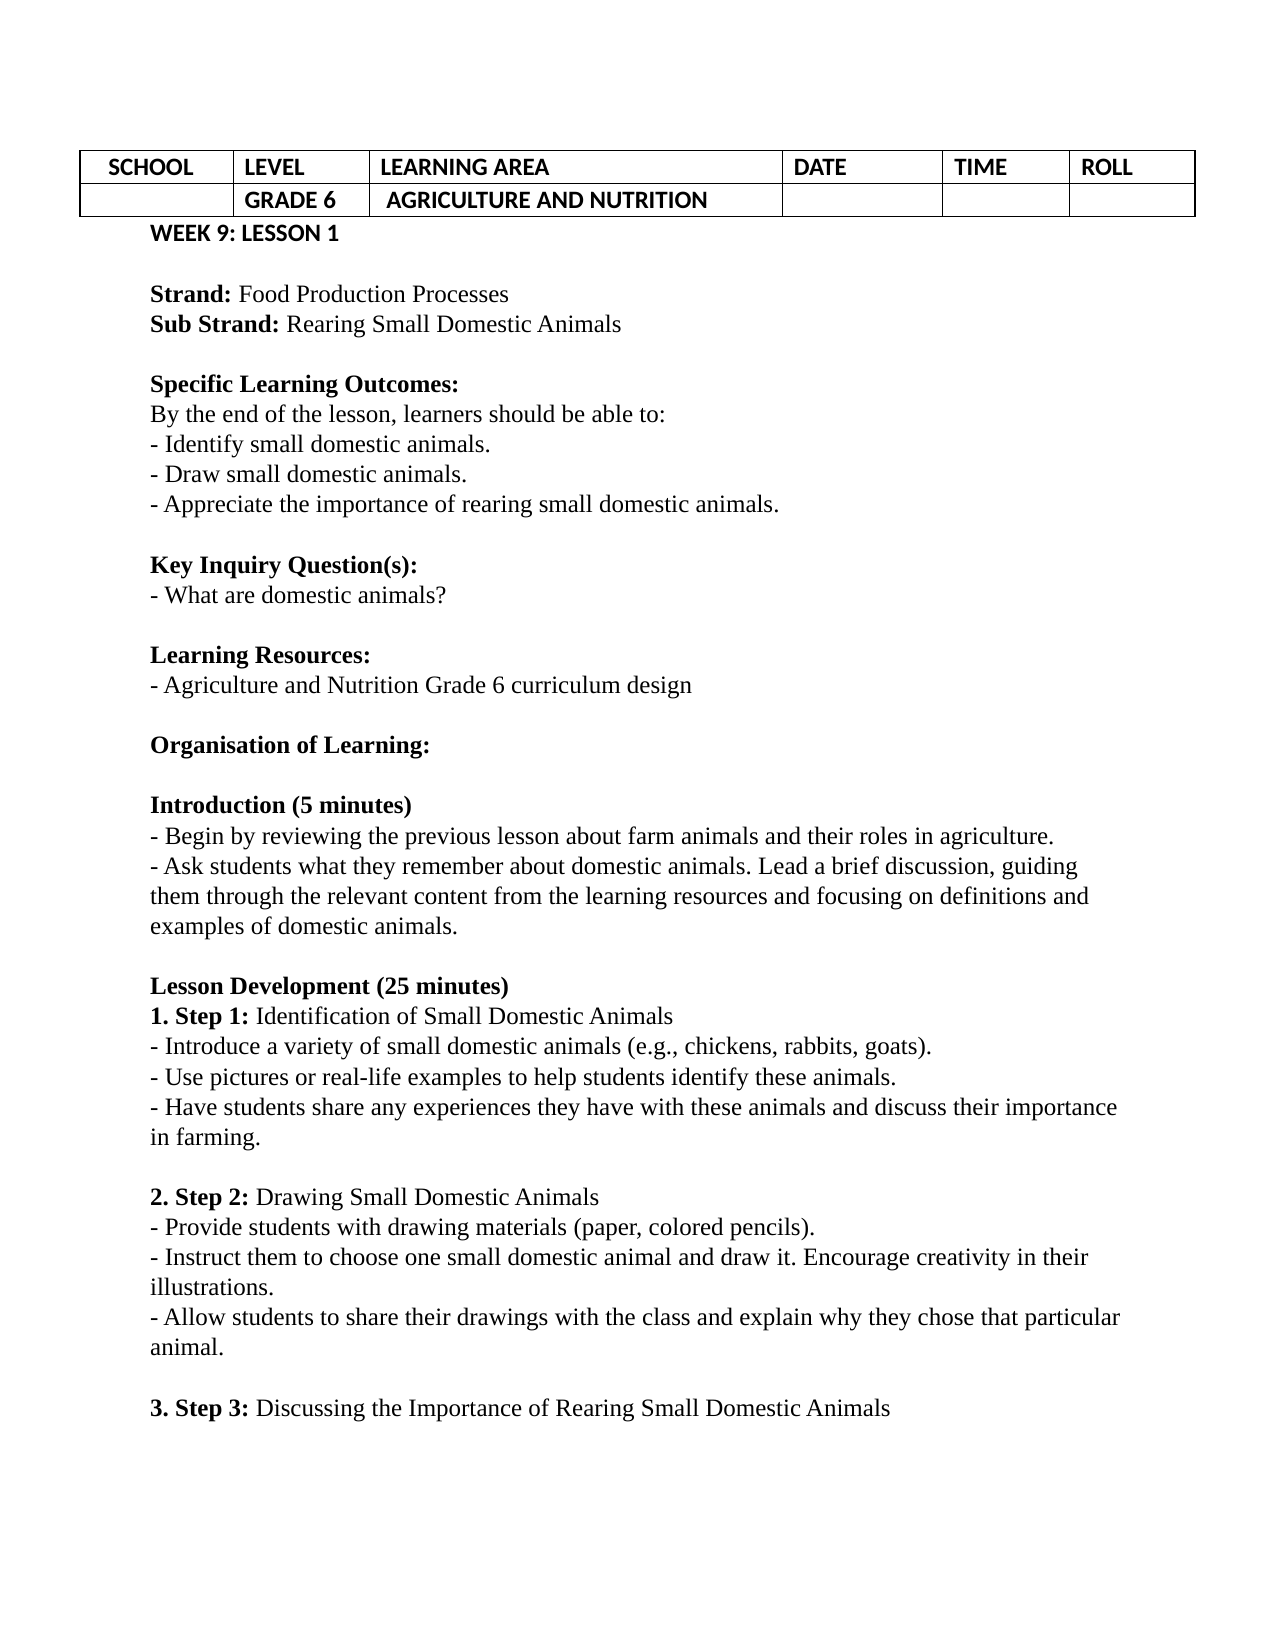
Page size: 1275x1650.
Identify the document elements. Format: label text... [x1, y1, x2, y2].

text - Ask students what they remember about domestic animals. Lead a brief discussion, guiding them through the relevant content from the learning resources and focusing on definitions and examples of domestic animals. [150, 851, 1125, 940]
text - Identify small domestic animals. [150, 429, 1125, 458]
text - Appreciate the importance of rearing small domestic animals. [150, 489, 1125, 518]
table_header TIME [943, 151, 1069, 183]
text - Instruct them to choose one small domestic animal and draw it. Encourage creativity in their illustrations. [150, 1242, 1125, 1301]
text - Have students share any experiences they have with these animals and discuss their importance in farming. [150, 1092, 1125, 1151]
table_cell [783, 184, 942, 216]
text Key Inquiry Question(s): [150, 550, 1125, 578]
text - Begin by reviewing the previous lesson about farm animals and their roles in agriculture. [150, 821, 1125, 849]
table_header ROLL [1070, 151, 1194, 183]
text - Use pictures or real-life examples to help students identify these animals. [150, 1062, 1125, 1090]
table_header LEARNING AREA [370, 151, 782, 183]
table_cell [81, 184, 233, 216]
table_header DATE [783, 151, 942, 183]
text By the end of the lesson, learners should be able to: [150, 399, 1125, 428]
text Strand: Food Production Processes [150, 279, 1125, 308]
text - What are domestic animals? [150, 580, 1125, 609]
text 3. Step 3: Discussing the Importance of Rearing Small Domestic Animals [150, 1393, 1125, 1421]
table_cell AGRICULTURE AND NUTRITION [370, 184, 782, 216]
table_cell GRADE 6 [234, 184, 369, 216]
text - Allow students to share their drawings with the class and explain why they chose that particular animal. [150, 1302, 1125, 1361]
text 2. Step 2: Drawing Small Domestic Animals [150, 1182, 1125, 1211]
table_cell [1070, 184, 1194, 216]
table_header SCHOOL [81, 151, 233, 183]
text - Draw small domestic animals. [150, 459, 1125, 488]
table_header LEVEL [234, 151, 369, 183]
text Learning Resources: [150, 640, 1125, 669]
text Sub Strand: Rearing Small Domestic Animals [150, 309, 1125, 338]
text Specific Learning Outcomes: [150, 369, 1125, 398]
text - Provide students with drawing materials (paper, colored pencils). [150, 1212, 1125, 1241]
text - Introduce a variety of small domestic animals (e.g., chickens, rabbits, goats). [150, 1031, 1125, 1060]
table_cell [943, 184, 1069, 216]
text - Agriculture and Nutrition Grade 6 curriculum design [150, 670, 1125, 699]
text Organisation of Learning: [150, 730, 1125, 759]
text 1. Step 1: Identification of Small Domestic Animals [150, 1001, 1125, 1030]
text Introduction (5 minutes) [150, 791, 1125, 819]
text Lesson Development (25 minutes) [150, 971, 1125, 1000]
text WEEK 9: LESSON 1 [150, 217, 1125, 247]
